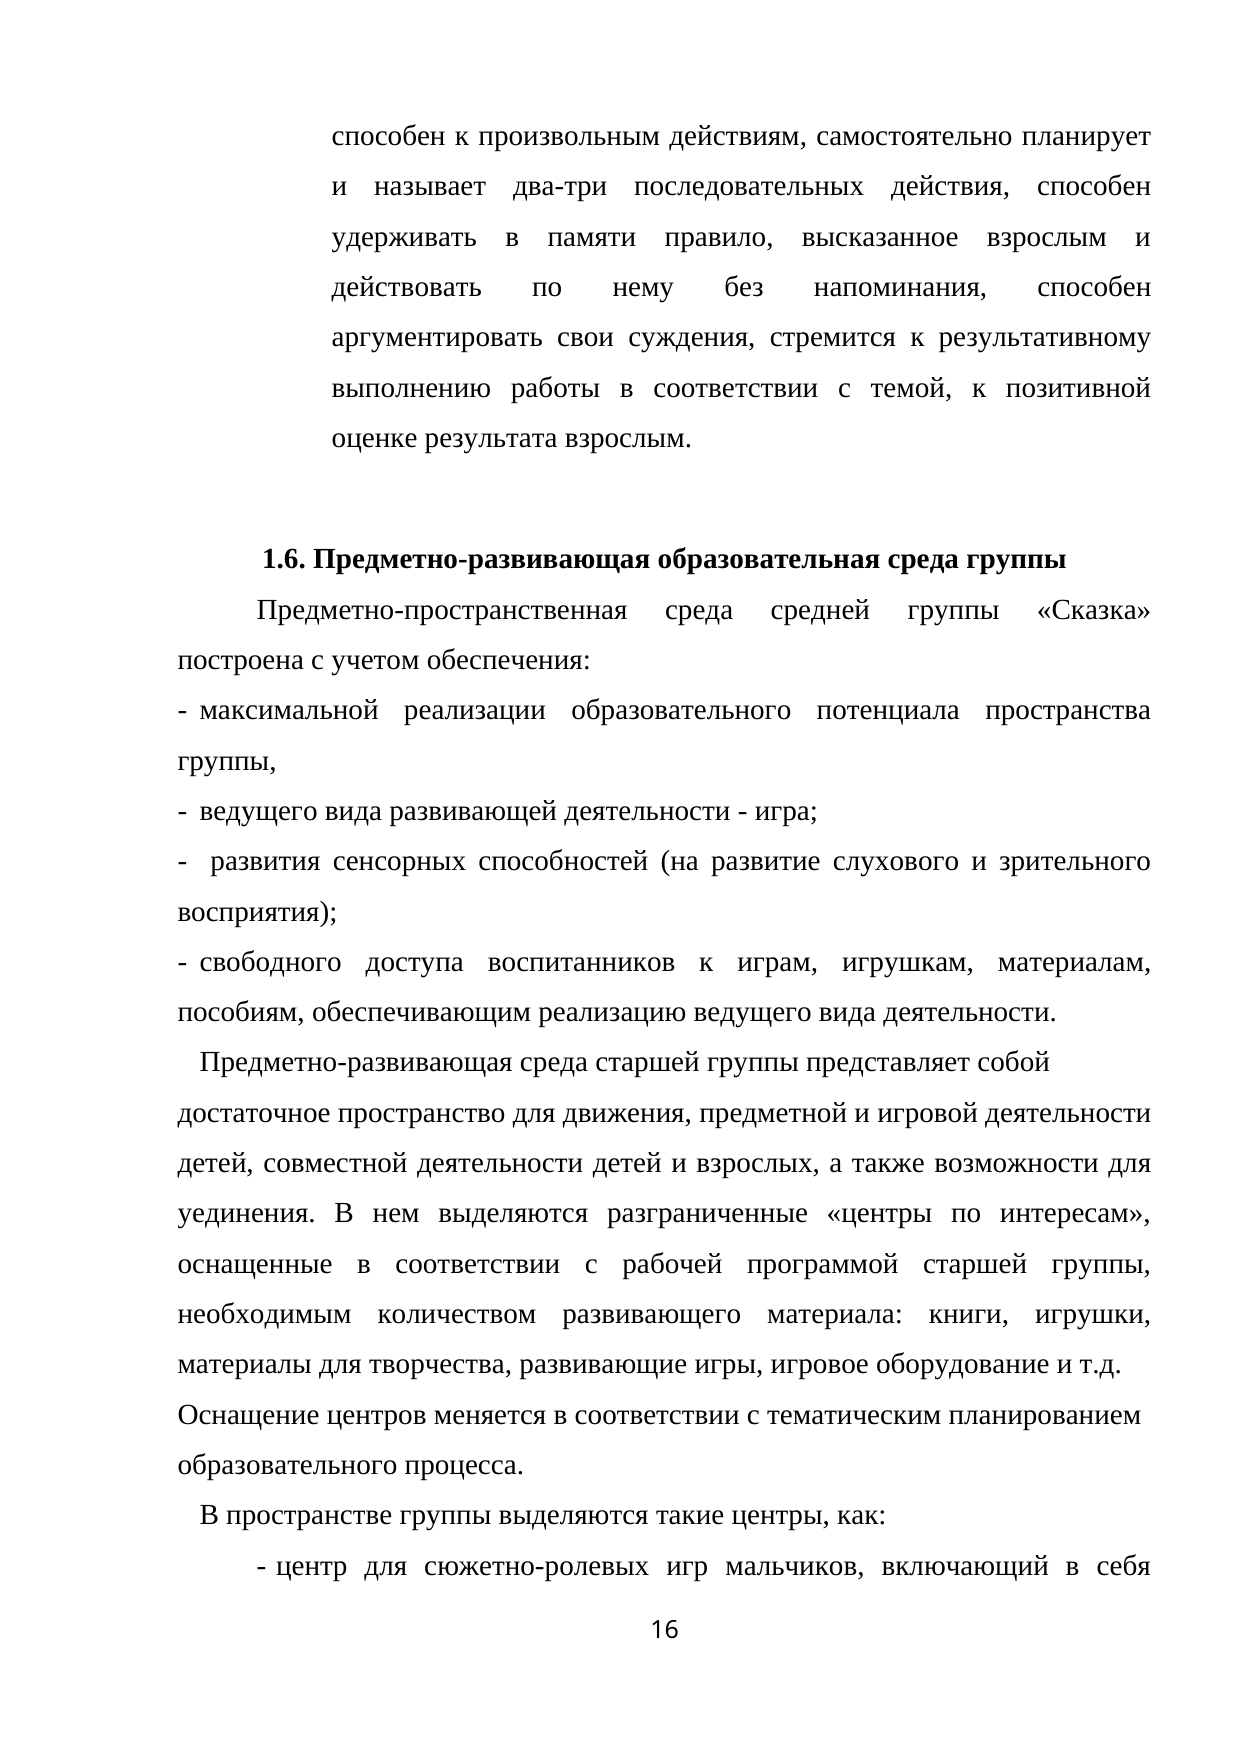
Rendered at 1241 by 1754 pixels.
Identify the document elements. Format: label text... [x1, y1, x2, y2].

text Оснащение центров меняется в соответствии с тематическим планированием [177, 1397, 1152, 1430]
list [177, 1548, 1152, 1581]
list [294, 118, 1152, 453]
text В пространстве группы выделяются такие центры, как: [177, 1497, 1152, 1531]
list развития сенсорных способностей (на развитие слухового и зрительного восприятия); [177, 843, 1152, 927]
list максимальной реализации образовательного потенциала пространства группы, [177, 692, 1152, 776]
text Предметно-развивающая среда старшей группы представляет собой [177, 1044, 1152, 1078]
text образовательного процесса. [177, 1447, 1152, 1481]
text Предметно-пространственная среда средней группы «Сказка» построена с учетом обеспечения: [177, 592, 1152, 676]
list ведущего вида развивающей деятельности - игра; [177, 793, 1152, 827]
text достаточное пространство для движения, предметной и игровой деятельности детей, совместной деятельности детей и взрослых, а также возможности для уединения. В нем выделяются разграниченные «центры по интересам», оснащенные в соответствии с рабочей программой старшей группы, необходимым количеством развивающего материала: книги, игрушки, материалы для творчества, развивающие игры, игровое оборудование и т.д. [177, 1095, 1152, 1380]
text 1.6. Предметно-развивающая образовательная среда группы [177, 541, 1152, 575]
list свободного доступа воспитанников к играм, игрушкам, материалам, пособиям, обеспечивающим реализацию ведущего вида деятельности. [177, 944, 1152, 1028]
